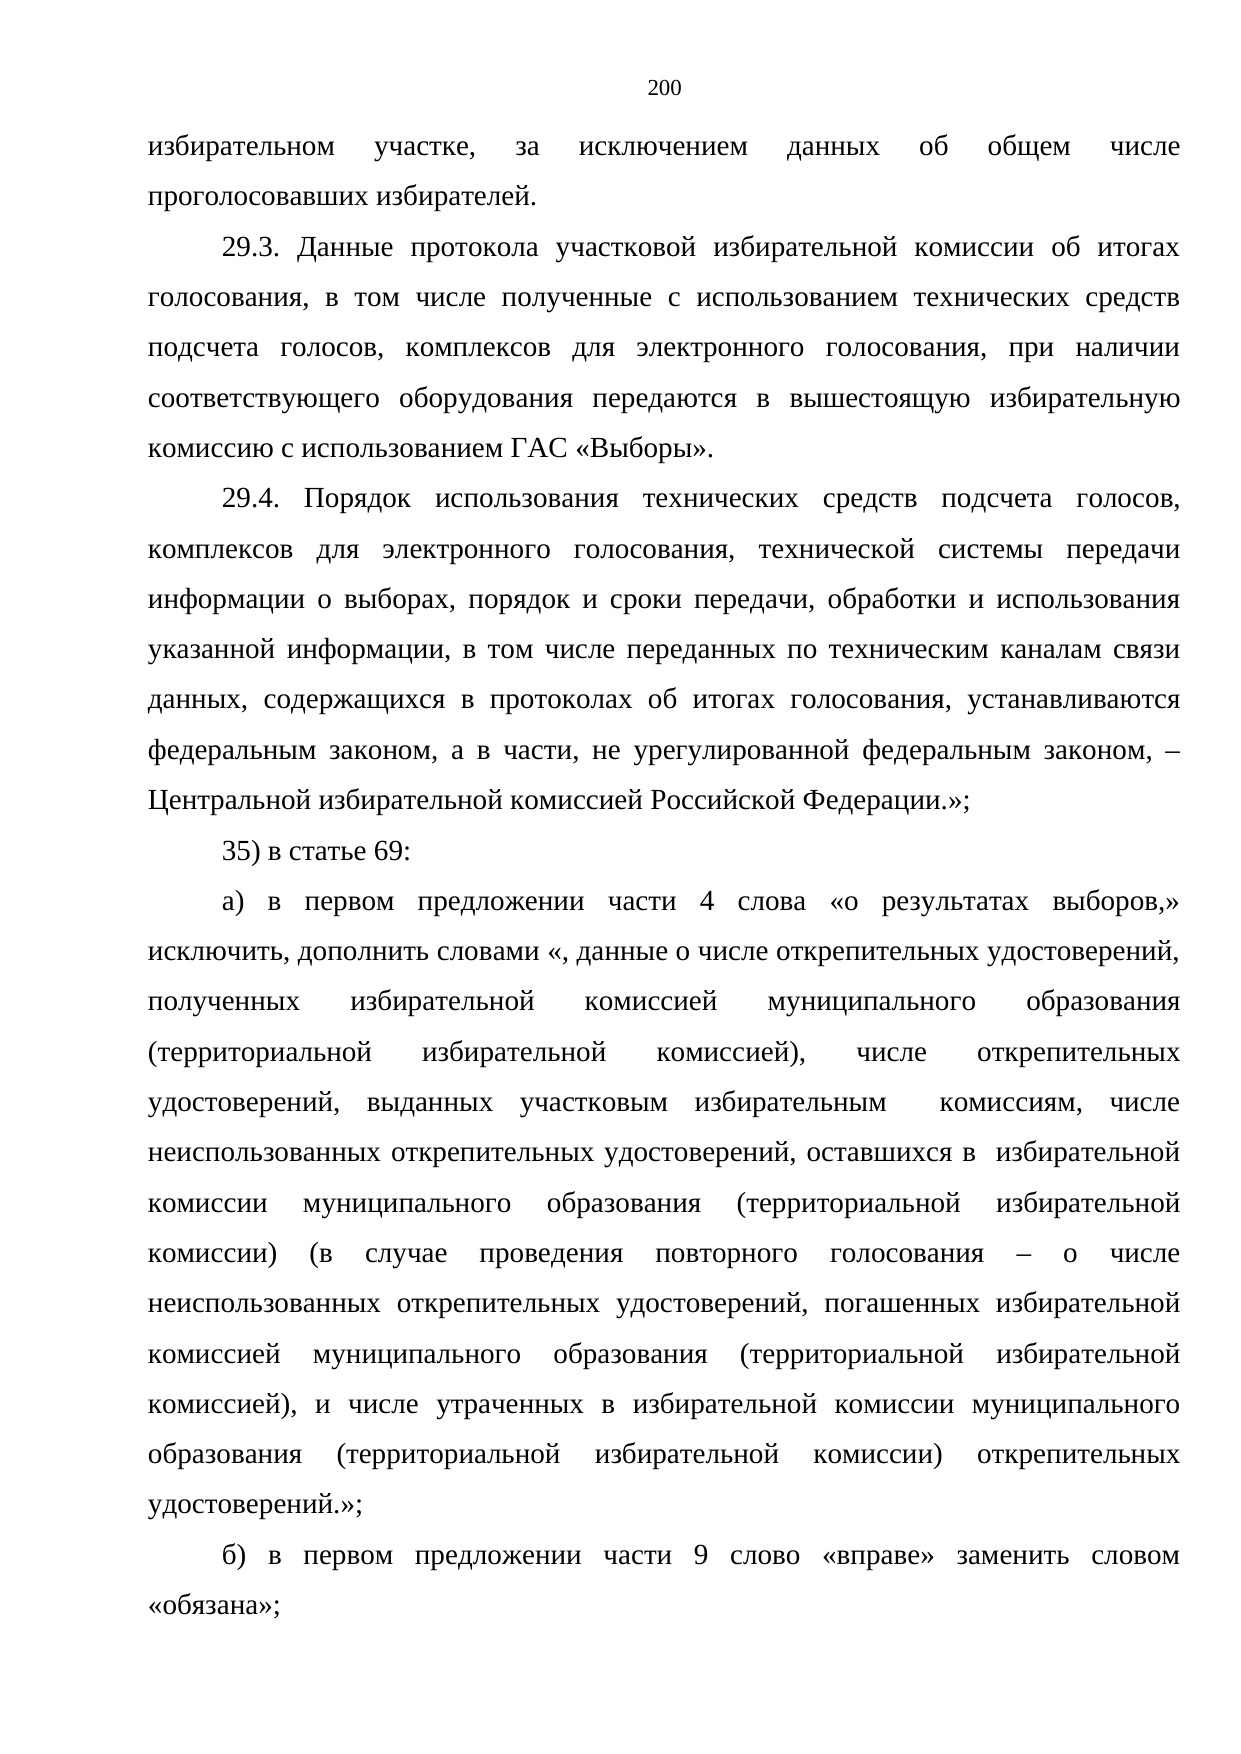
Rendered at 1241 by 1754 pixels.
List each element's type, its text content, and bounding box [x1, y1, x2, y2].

text б) в первом предложении части 9 слово «вправе» заменить словом «обязана»; [148, 1537, 1181, 1621]
text 29.3. Данные протокола участковой избирательной комиссии об итогах голосования, в том числе полученные с использованием технических средств подсчета голосов, комплексов для электронного голосования, при наличии соответствующего оборудования передаются в вышестоящую избирательную комиссию с использованием ГАС «Выборы». [148, 229, 1181, 464]
text а) в первом предложении части 4 слова «о результатах выборов,» исключить, дополнить словами «, данные о числе открепительных удостоверений, полученных избирательной комиссией муниципального образования (территориальной избирательной комиссией), числе открепительных удостоверений, выданных участковым избирательным комиссиям, числе неиспользованных открепительных удостоверений, оставшихся в избирательной комиссии муниципального образования (территориальной избирательной комиссии) (в случае проведения повторного голосования – о числе неиспользованных открепительных удостоверений, погашенных избирательной комиссией муниципального образования (территориальной избирательной комиссией), и числе утраченных в избирательной комиссии муниципального образования (территориальной избирательной комиссии) открепительных удостоверений.»; [148, 883, 1181, 1520]
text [148, 128, 1181, 212]
text 35) в статье 69: [148, 833, 1181, 866]
text 29.4. Порядок использования технических средств подсчета голосов, комплексов для электронного голосования, технической системы передачи информации о выборах, порядок и сроки передачи, обработки и использования указанной информации, в том числе переданных по техническим каналам связи данных, содержащихся в протоколах об итогах голосования, устанавливаются федеральным законом, а в части, не урегулированной федеральным законом, – Центральной избирательной комиссией Российской Федерации.»; [148, 480, 1181, 816]
